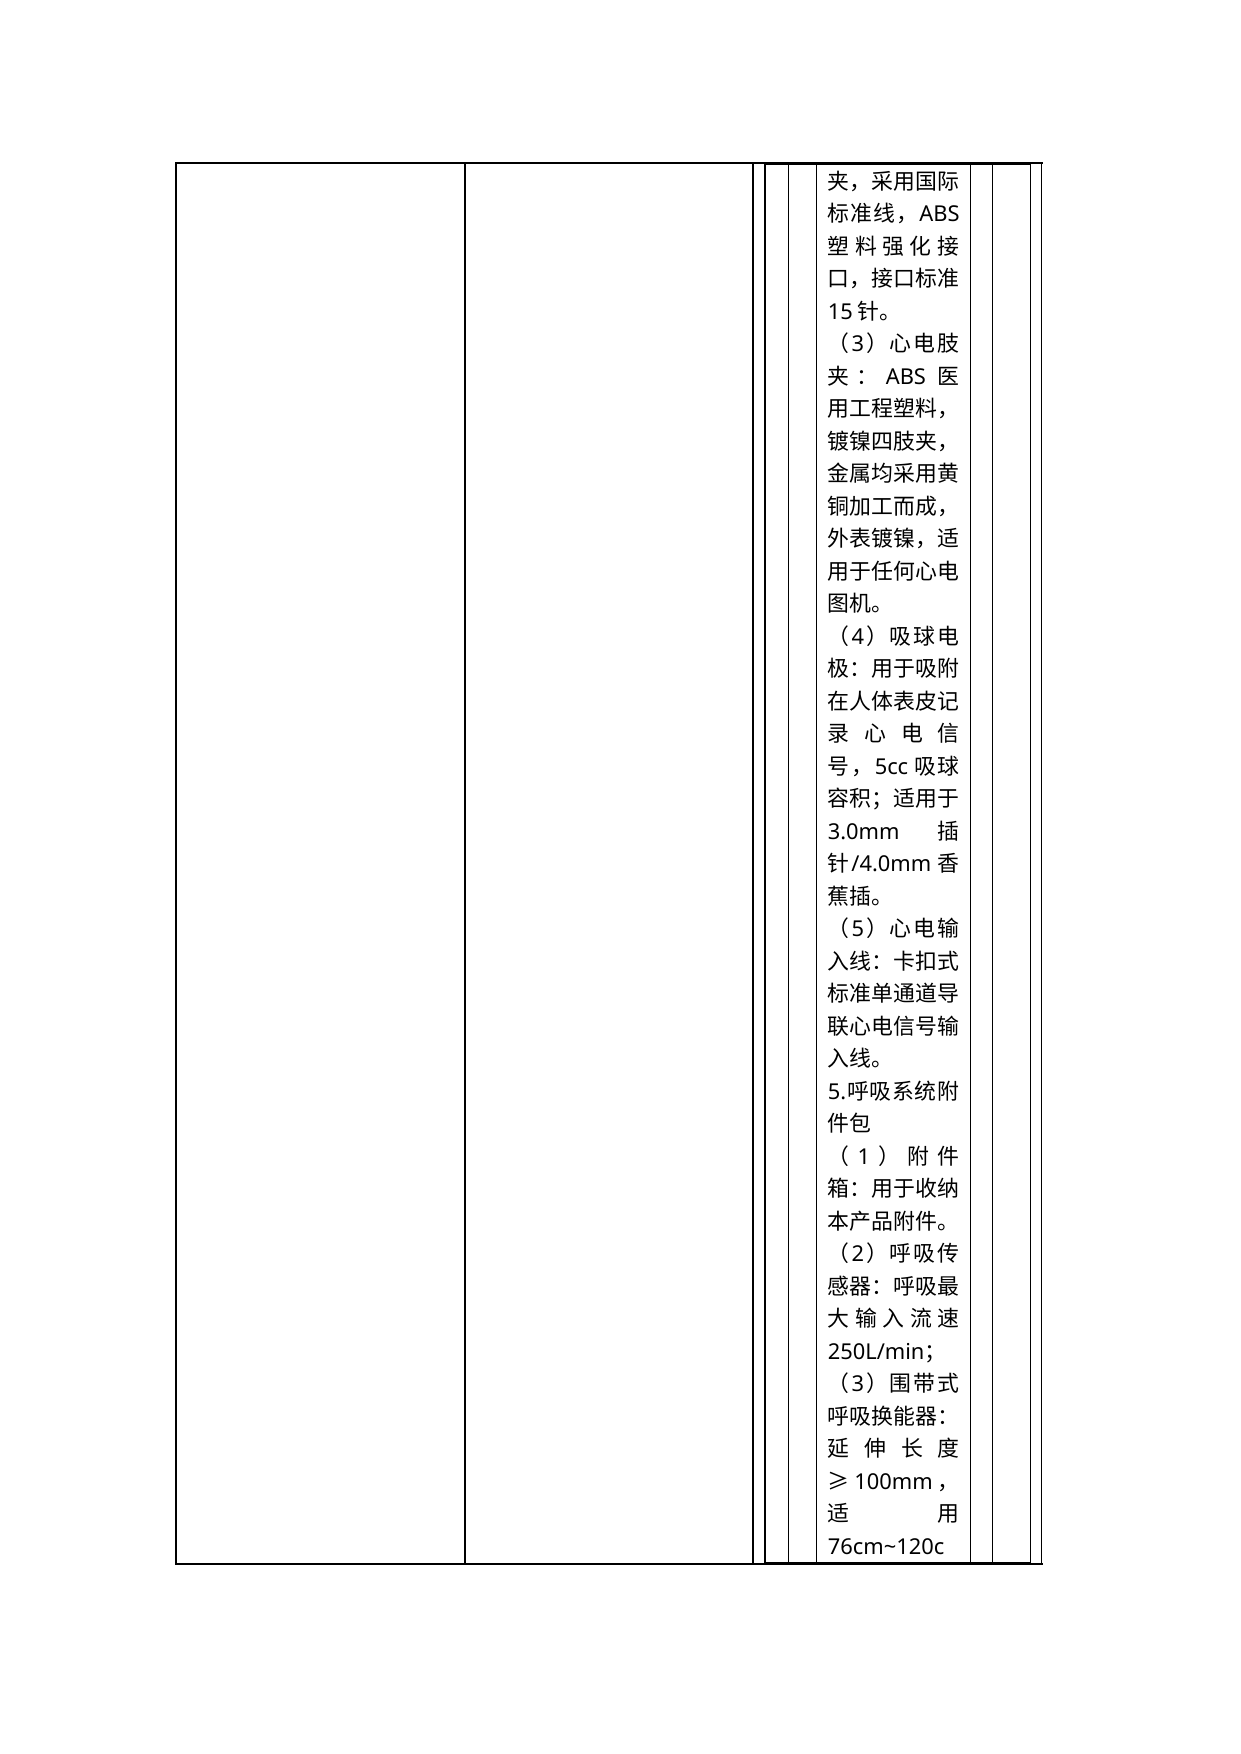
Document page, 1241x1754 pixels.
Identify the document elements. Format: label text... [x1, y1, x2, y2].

table_cell [766, 165, 788, 1562]
table_cell [817, 165, 970, 1562]
table_cell [993, 165, 1030, 1562]
table_cell 2 [177, 164, 464, 1563]
table_cell [754, 164, 764, 1563]
table_cell [789, 165, 816, 1562]
table_cell [971, 165, 992, 1562]
table_cell [1031, 164, 1041, 1563]
table_cell [466, 164, 752, 1563]
